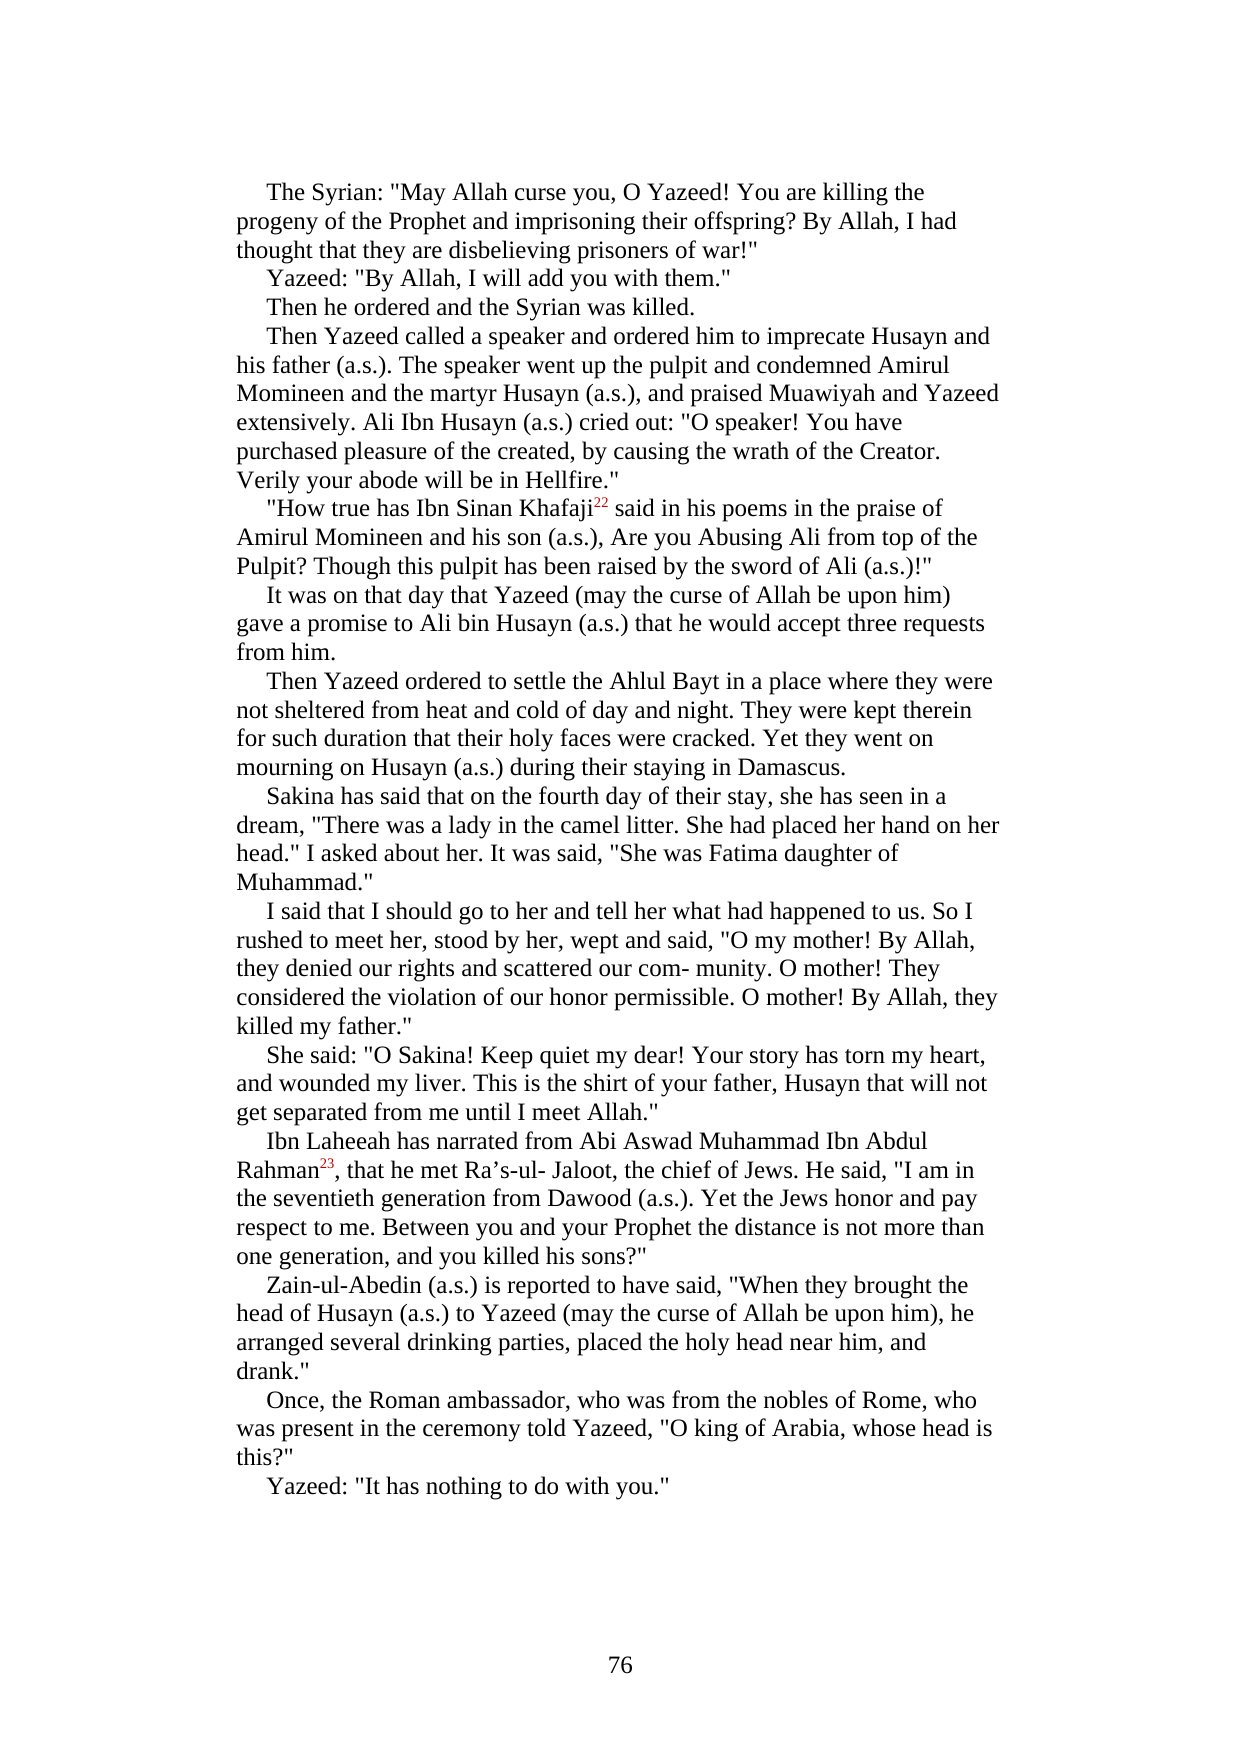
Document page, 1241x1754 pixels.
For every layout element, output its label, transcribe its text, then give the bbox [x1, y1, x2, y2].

text Yazeed: "It has nothing to do with you." [236, 1471, 1004, 1500]
text Then he ordered and the Syrian was killed. [236, 292, 1004, 321]
text Yazeed: "By Allah, I will add you with them." [236, 263, 1004, 292]
text The Syrian: "May Allah curse you, O Yazeed! You are killing the progeny of the Prophet and imprisoning their offspring? By Allah, I had thought that they are disbelieving prisoners of war!" [236, 177, 1004, 263]
text She said: "O Sakina! Keep quiet my dear! Your story has torn my heart, and wounded my liver. This is the shirt of your father, Husayn that will not get separated from me until I meet Allah." [236, 1040, 1004, 1126]
text "How true has Ibn Sinan Khafaji22 said in his poems in the praise of Amirul Momineen and his son (a.s.), Are you Abusing Ali from top of the Pulpit? Though this pulpit has been raised by the sword of Ali (a.s.)!" [236, 493, 1004, 580]
text Once, the Roman ambassador, who was from the nobles of Rome, who was present in the ceremony told Yazeed, "O king of Arabia, whose head is this?" [236, 1385, 1004, 1471]
text I said that I should go to her and tell her what had happened to us. So I rushed to meet her, stood by her, wept and said, "O my mother! By Allah, they denied our rights and scattered our com- munity. O mother! They considered the violation of our honor permissible. O mother! By Allah, they killed my father." [236, 896, 1004, 1040]
text It was on that day that Yazeed (may the curse of Allah be upon him) gave a promise to Ali bin Husayn (a.s.) that he would accept three requests from him. [236, 580, 1004, 666]
text Then Yazeed called a speaker and ordered him to imprecate Husayn and his father (a.s.). The speaker went up the pulpit and condemned Amirul Momineen and the martyr Husayn (a.s.), and praised Muawiyah and Yazeed extensively. Ali Ibn Husayn (a.s.) cried out: "O speaker! You have purchased pleasure of the created, by causing the wrath of the Creator. Verily your abode will be in Hellfire." [236, 321, 1004, 493]
text Then Yazeed ordered to settle the Ahlul Bayt in a place where they were not sheltered from heat and cold of day and night. They were kept therein for such duration that their holy faces were cracked. Yet they went on mourning on Husayn (a.s.) during their staying in Damascus. [236, 666, 1004, 781]
text Ibn Laheeah has narrated from Abi Aswad Muhammad Ibn Abdul Rahman23, that he met Ra’s-ul- Jaloot, the chief of Jews. He said, "I am in the seventieth generation from Dawood (a.s.). Yet the Jews honor and pay respect to me. Between you and your Prophet the distance is not more than one generation, and you killed his sons?" [236, 1126, 1004, 1270]
text Zain-ul-Abedin (a.s.) is reported to have said, "When they brought the head of Husayn (a.s.) to Yazeed (may the curse of Allah be upon him), he arranged several drinking parties, placed the holy head near him, and drank." [236, 1270, 1004, 1385]
text Sakina has said that on the fourth day of their stay, she has seen in a dream, "There was a lady in the camel litter. She had placed her hand on her head." I asked about her. It was said, "She was Fatima daughter of Muhammad." [236, 781, 1004, 896]
